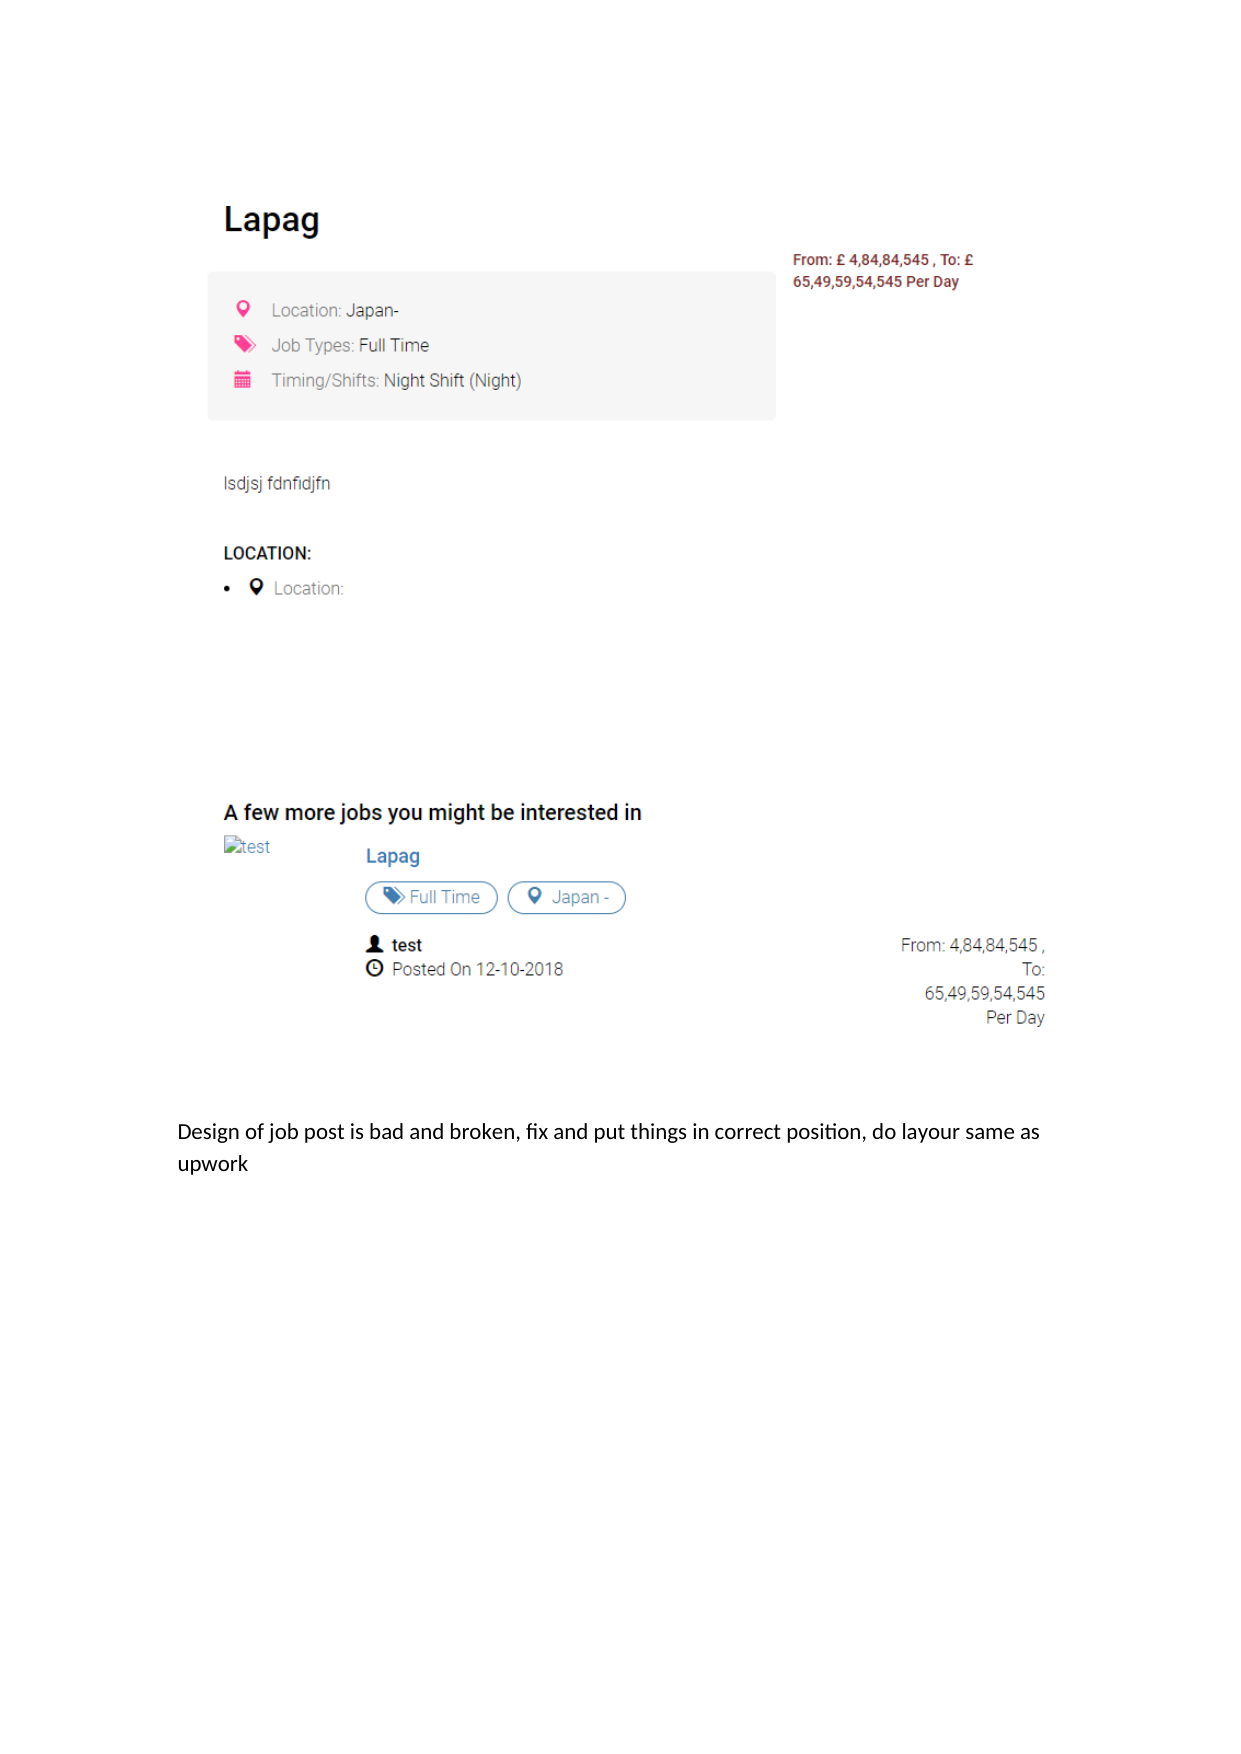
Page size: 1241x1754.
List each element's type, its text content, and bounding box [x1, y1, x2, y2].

text Design of job post is bad and broken, fix and put things in correct position, do layour same as upwork [177, 1117, 1063, 1177]
picture [177, 206, 1063, 1039]
